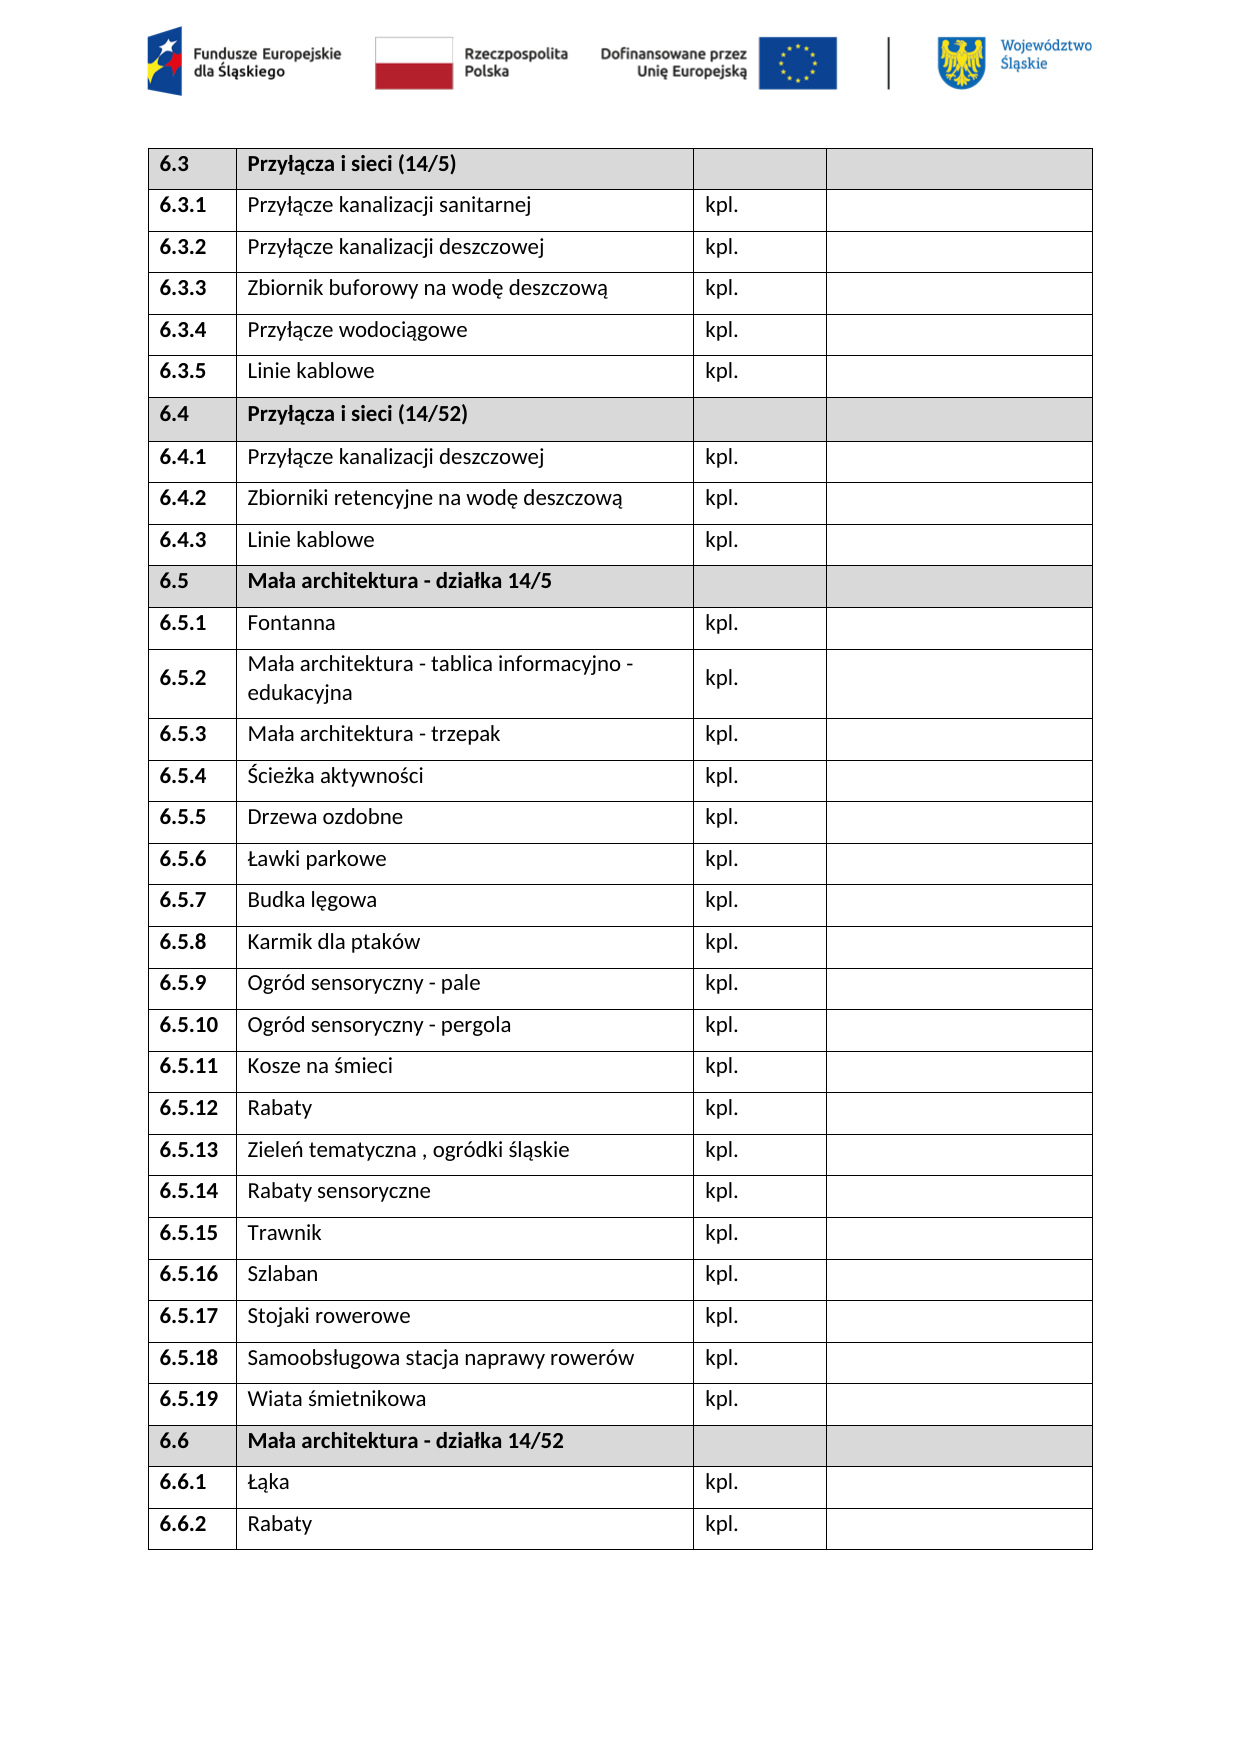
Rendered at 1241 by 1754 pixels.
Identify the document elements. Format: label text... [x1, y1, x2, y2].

table_cell Rabaty [237, 1093, 693, 1134]
table_cell 6.3 [149, 149, 236, 189]
table_cell Drzewa ozdobne [237, 802, 693, 843]
table_cell kpl. [694, 1052, 826, 1092]
table_cell kpl. [694, 232, 826, 272]
table_cell 6.5.12 [149, 1093, 236, 1134]
table_cell Mała architektura - tablica informacyjno - edukacyjna [237, 650, 693, 718]
table_cell [827, 608, 1092, 648]
table_cell 6.5.4 [149, 761, 236, 801]
table_cell Linie kablowe [237, 525, 693, 565]
table_cell Zbiornik buforowy na wodę deszczową [237, 273, 693, 314]
table_cell [827, 190, 1092, 231]
table_cell [827, 398, 1092, 441]
table_cell Linie kablowe [237, 356, 693, 397]
table_cell [827, 1301, 1092, 1342]
table_cell [694, 566, 826, 607]
table_cell Kosze na śmieci [237, 1052, 693, 1092]
table_cell 6.3.1 [149, 190, 236, 231]
table_cell Mała architektura - działka 14/5 [237, 566, 693, 607]
table_cell 6.3.4 [149, 315, 236, 355]
table_cell kpl. [694, 761, 826, 801]
table_cell 6.3.5 [149, 356, 236, 397]
table_cell Przyłącza i sieci (14/52) [237, 398, 693, 441]
table_cell Mała architektura - działka 14/52 [237, 1426, 693, 1466]
table_cell [827, 315, 1092, 355]
table_cell kpl. [694, 1093, 826, 1134]
table_cell [827, 273, 1092, 314]
table_cell Ogród sensoryczny - pale [237, 969, 693, 1009]
table_cell [827, 1093, 1092, 1134]
table_cell [694, 149, 826, 189]
table_cell [827, 802, 1092, 843]
table_cell Mała architektura - trzepak [237, 719, 693, 760]
table_cell Ogród sensoryczny - pergola [237, 1010, 693, 1051]
table_cell [694, 1426, 826, 1466]
table_cell Stojaki rowerowe [237, 1301, 693, 1342]
table_cell [827, 566, 1092, 607]
table_cell [827, 483, 1092, 524]
table_cell [827, 1135, 1092, 1175]
table_cell [827, 650, 1092, 718]
table_cell [827, 927, 1092, 967]
table_cell Rabaty [237, 1509, 693, 1549]
table_cell kpl. [694, 885, 826, 926]
table_cell 6.5.18 [149, 1343, 236, 1383]
table_cell [827, 1052, 1092, 1092]
table_cell 6.5.11 [149, 1052, 236, 1092]
picture [147, 26, 1092, 96]
table_cell [827, 1384, 1092, 1425]
table_cell 6.6 [149, 1426, 236, 1466]
table_cell 6.5.17 [149, 1301, 236, 1342]
table_cell [827, 844, 1092, 884]
table_cell [827, 1218, 1092, 1258]
table_cell 6.5.13 [149, 1135, 236, 1175]
table_cell Szlaban [237, 1260, 693, 1300]
table_cell [827, 232, 1092, 272]
table_cell 6.6.1 [149, 1467, 236, 1508]
table_cell Ławki parkowe [237, 844, 693, 884]
table_cell kpl. [694, 1343, 826, 1383]
table_cell Przyłącze kanalizacji deszczowej [237, 232, 693, 272]
table_cell 6.5.5 [149, 802, 236, 843]
table_cell kpl. [694, 1384, 826, 1425]
table_cell kpl. [694, 315, 826, 355]
table_cell kpl. [694, 273, 826, 314]
table_cell 6.3.3 [149, 273, 236, 314]
table_cell kpl. [694, 1467, 826, 1508]
table_cell kpl. [694, 1010, 826, 1051]
table_cell 6.3.2 [149, 232, 236, 272]
table_cell kpl. [694, 483, 826, 524]
table_cell kpl. [694, 719, 826, 760]
table_cell 6.5.16 [149, 1260, 236, 1300]
table_cell [827, 1343, 1092, 1383]
table_cell [827, 885, 1092, 926]
table_cell Łąka [237, 1467, 693, 1508]
table_cell 6.5.15 [149, 1218, 236, 1258]
table_cell [827, 149, 1092, 189]
table_cell kpl. [694, 1135, 826, 1175]
table_cell kpl. [694, 442, 826, 482]
table_cell Karmik dla ptaków [237, 927, 693, 967]
table_cell kpl. [694, 650, 826, 718]
table_cell Przyłącza i sieci (14/5) [237, 149, 693, 189]
table_cell Wiata śmietnikowa [237, 1384, 693, 1425]
table_cell Ścieżka aktywności [237, 761, 693, 801]
table_cell kpl. [694, 1260, 826, 1300]
table_cell 6.5.14 [149, 1176, 236, 1217]
table_cell kpl. [694, 802, 826, 843]
table_cell [827, 1426, 1092, 1466]
table_cell 6.5.2 [149, 650, 236, 718]
table_cell [827, 1467, 1092, 1508]
table_cell Zbiorniki retencyjne na wodę deszczową [237, 483, 693, 524]
table_cell Zieleń tematyczna , ogródki śląskie [237, 1135, 693, 1175]
table_cell [827, 719, 1092, 760]
table_cell Fontanna [237, 608, 693, 648]
table_cell kpl. [694, 1509, 826, 1549]
table_cell kpl. [694, 1301, 826, 1342]
table_cell 6.4.1 [149, 442, 236, 482]
table_cell [827, 1176, 1092, 1217]
table_cell Trawnik [237, 1218, 693, 1258]
table_cell 6.5.10 [149, 1010, 236, 1051]
table_cell [827, 1260, 1092, 1300]
table_cell kpl. [694, 1218, 826, 1258]
table_cell 6.5.19 [149, 1384, 236, 1425]
table_cell kpl. [694, 608, 826, 648]
table_cell [827, 1010, 1092, 1051]
table_cell kpl. [694, 1176, 826, 1217]
table_cell 6.5.6 [149, 844, 236, 884]
table_cell 6.4.3 [149, 525, 236, 565]
table_cell kpl. [694, 525, 826, 565]
table_cell 6.6.2 [149, 1509, 236, 1549]
table_cell 6.5.8 [149, 927, 236, 967]
table_cell Przyłącze kanalizacji deszczowej [237, 442, 693, 482]
table_cell [827, 356, 1092, 397]
table_cell 6.5.9 [149, 969, 236, 1009]
table_cell Budka lęgowa [237, 885, 693, 926]
table_cell kpl. [694, 844, 826, 884]
table_cell 6.5.1 [149, 608, 236, 648]
table_cell Rabaty sensoryczne [237, 1176, 693, 1217]
table_cell kpl. [694, 190, 826, 231]
table_cell kpl. [694, 969, 826, 1009]
table_cell [827, 969, 1092, 1009]
table_cell Samoobsługowa stacja naprawy rowerów [237, 1343, 693, 1383]
table_cell 6.4.2 [149, 483, 236, 524]
table_cell Przyłącze wodociągowe [237, 315, 693, 355]
table_cell 6.5 [149, 566, 236, 607]
table_cell [694, 398, 826, 441]
table_cell kpl. [694, 356, 826, 397]
table_cell 6.5.3 [149, 719, 236, 760]
table_cell 6.4 [149, 398, 236, 441]
table_cell kpl. [694, 927, 826, 967]
table_cell Przyłącze kanalizacji sanitarnej [237, 190, 693, 231]
table_cell 6.5.7 [149, 885, 236, 926]
table_cell [827, 442, 1092, 482]
table_cell [827, 1509, 1092, 1549]
table_cell [827, 761, 1092, 801]
table_cell [827, 525, 1092, 565]
